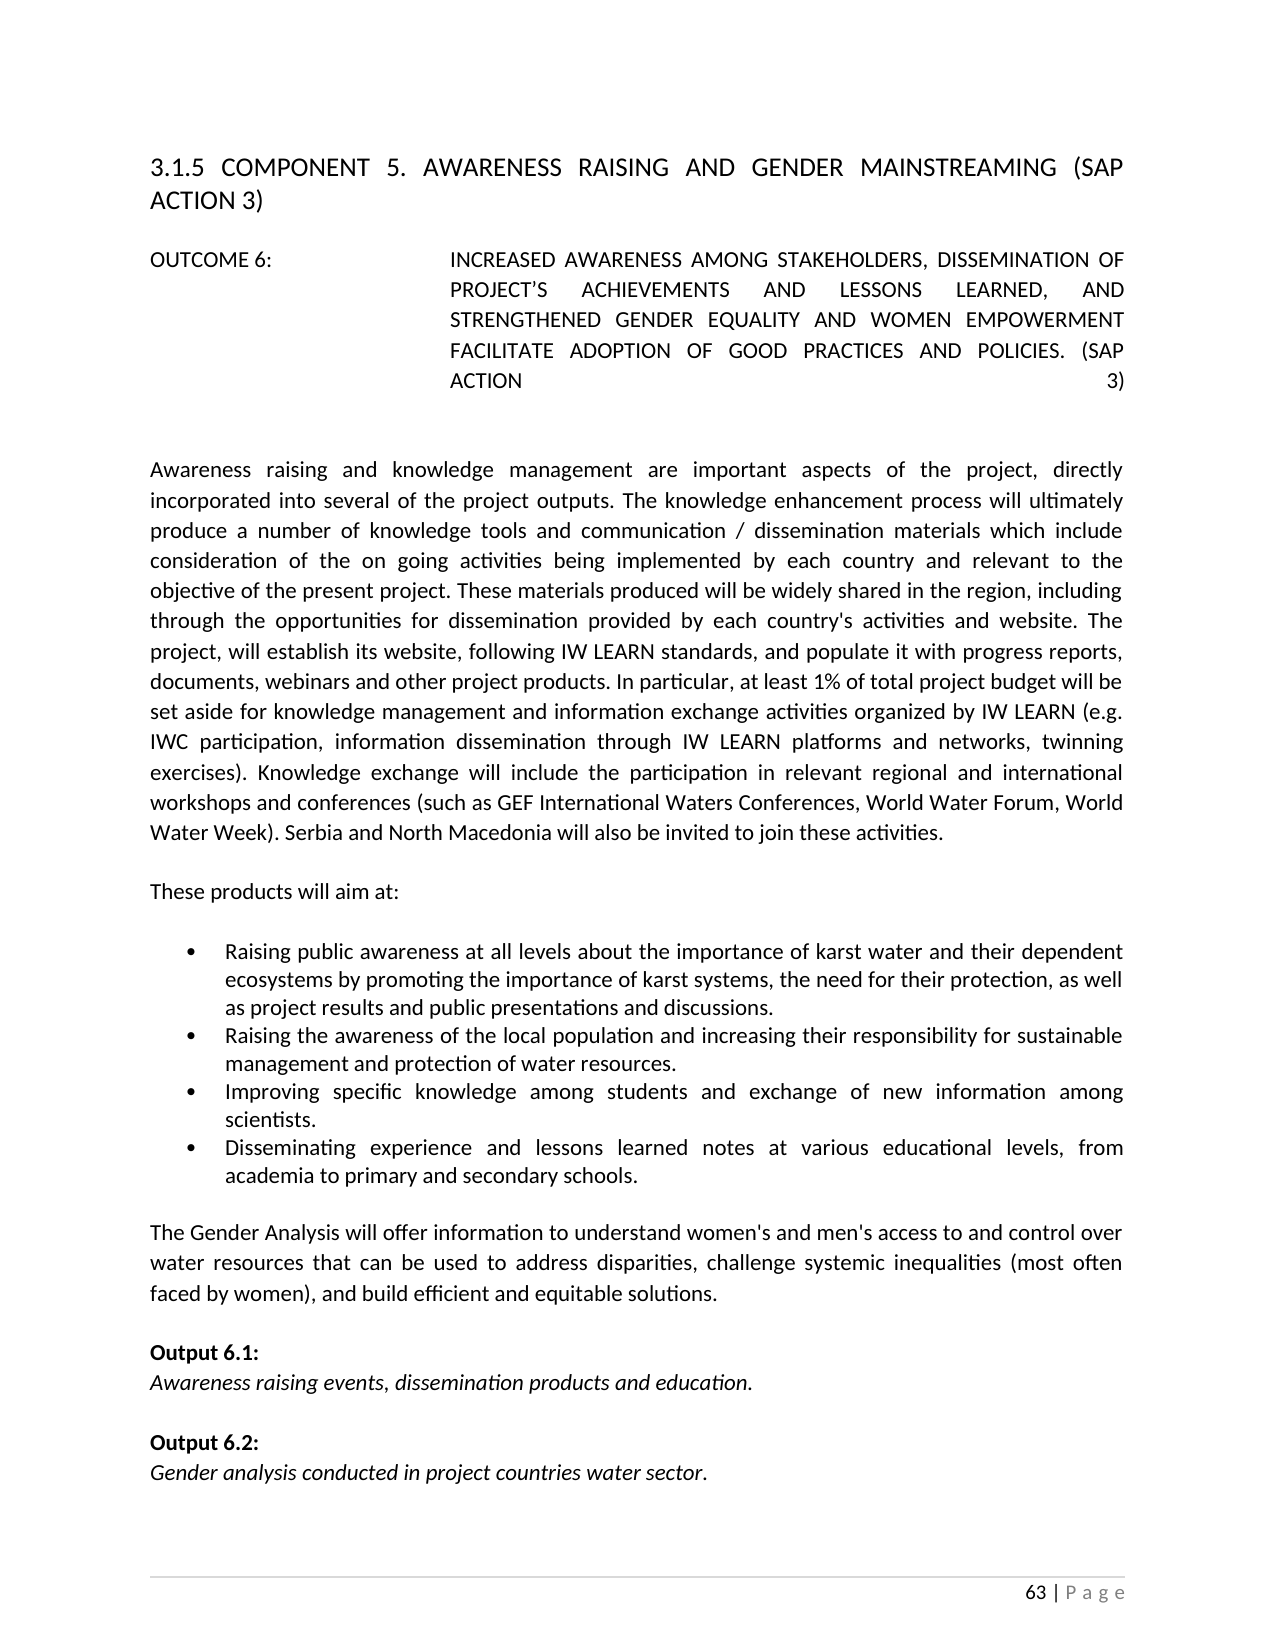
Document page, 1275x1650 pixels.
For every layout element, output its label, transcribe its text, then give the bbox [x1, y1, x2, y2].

text OUTCOME 6: INCREASED AWARENESS AMONG STAKEHOLDERS, DISSEMINATION OF PROJECT’S ACHIEVEMENTS AND LESSONS LEARNED, AND STRENGTHENED GENDER EQUALITY AND WOMEN EMPOWERMENT FACILITATE ADOPTION OF GOOD PRACTICES AND POLICIES. (SAP ACTION 3) [150, 245, 1125, 424]
list Raising public awareness at all levels about the importance of karst water and their dependent ecosystems by promoting the importance of karst systems, the need for their protection, as well as project results and public presentations and discussions. [187, 937, 1125, 1021]
text Output 6.1: Awareness raising events, dissemination products and education. [150, 1338, 1125, 1396]
list Disseminating experience and lessons learned notes at various educational levels, from academia to primary and secondary schools. [187, 1133, 1125, 1189]
subtitle 3.1.5 COMPONENT 5. AWARENESS RAISING AND GENDER MAINSTREAMING (SAP ACTION 3) [150, 150, 1125, 216]
text These products will aim at: [150, 877, 1125, 906]
text Output 6.2: Gender analysis conducted in project countries water sector. [150, 1428, 1125, 1486]
list Improving specific knowledge among students and exchange of new information among scientists. [187, 1077, 1125, 1133]
text The Gender Analysis will offer information to understand women's and men's access to and control over water resources that can be used to address disparities, challenge systemic inequalities (most often faced by women), and build efficient and equitable solutions. [150, 1218, 1125, 1307]
list Raising the awareness of the local population and increasing their responsibility for sustainable management and protection of water resources. [187, 1021, 1125, 1077]
text Awareness raising and knowledge management are important aspects of the project, directly incorporated into several of the project outputs. The knowledge enhancement process will ultimately produce a number of knowledge tools and communication / dissemination materials which include consideration of the on going activities being implemented by each country and relevant to the objective of the present project. These materials produced will be widely shared in the region, including through the opportunities for dissemination provided by each country's activities and website. The project, will establish its website, following IW LEARN standards, and populate it with progress reports, documents, webinars and other project products. In particular, at least 1% of total project budget will be set aside for knowledge management and information exchange activities organized by IW LEARN (e.g. IWC participation, information dissemination through IW LEARN platforms and networks, twinning exercises). Knowledge exchange will include the participation in relevant regional and international workshops and conferences (such as GEF International Waters Conferences, World Water Forum, World Water Week). Serbia and North Macedonia will also be invited to join these activities. [150, 456, 1125, 846]
